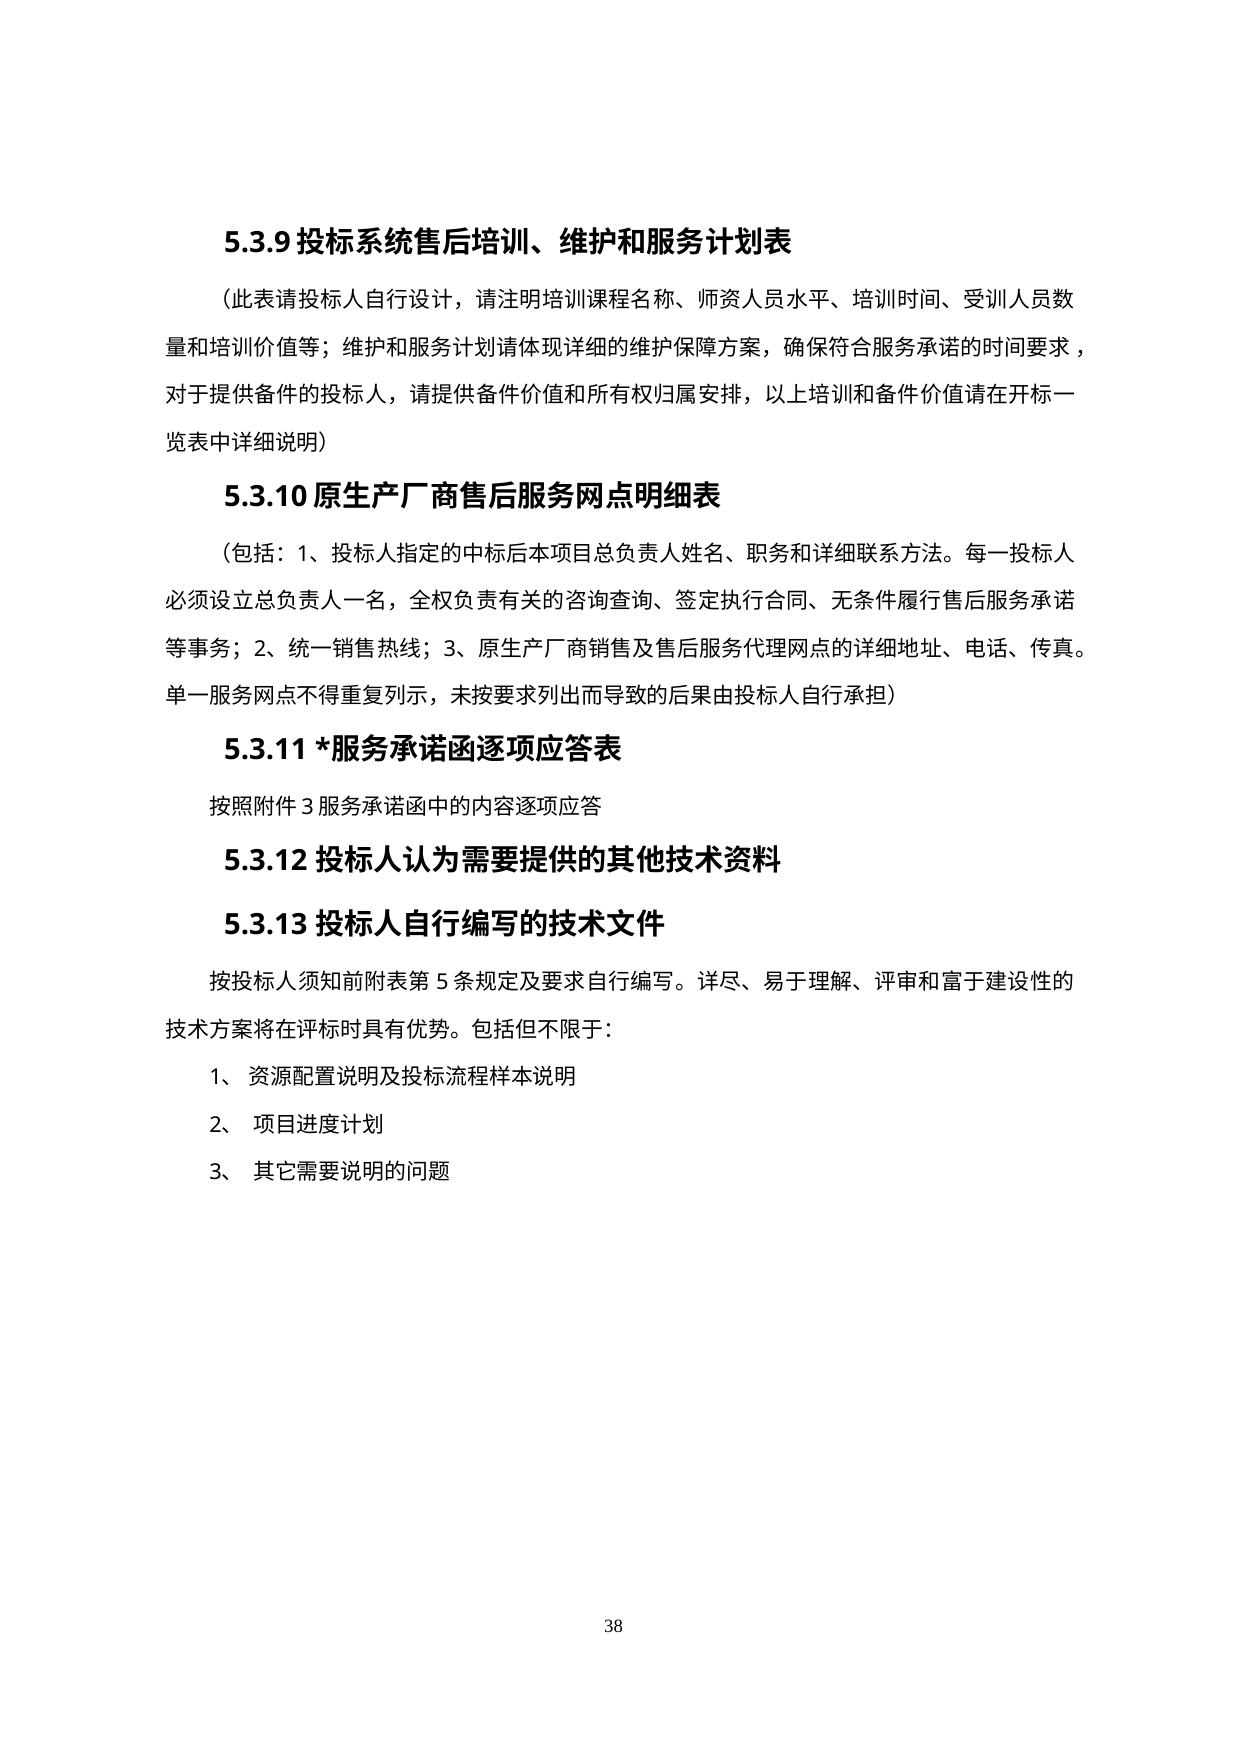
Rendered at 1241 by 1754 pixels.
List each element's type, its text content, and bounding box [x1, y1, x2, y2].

subtitle 5.3.9投标系统售后培训、维护和服务计划表 [165, 218, 1075, 261]
text （包括：1、投标人指定的中标后本项目总负责人姓名、职务和详细联系方法。每一投标人必须设立总负责人一名，全权负责有关的咨询查询、签定执行合同、无条件履行售后服务承诺等事务；2、统一销售热线；3、原生产厂商销售及售后服务代理网点的详细地址、电话、传真。单一服务网点不得重复列示，未按要求列出而导致的后果由投标人自行承担） [165, 536, 1075, 710]
subtitle 5.3.11 *服务承诺函逐项应答表 [165, 726, 1075, 768]
text 1、 资源配置说明及投标流程样本说明 [165, 1059, 1075, 1091]
text 按照附件3服务承诺函中的内容逐项应答 [165, 789, 1075, 821]
subtitle 5.3.13 投标人自行编写的技术文件 [165, 901, 1075, 943]
text （此表请投标人自行设计，请注明培训课程名称、师资人员水平、培训时间、受训人员数量和培训价值等；维护和服务计划请体现详细的维护保障方案，确保符合服务承诺的时间要求，对于提供备件的投标人，请提供备件价值和所有权归属安排，以上培训和备件价值请在开标一览表中详细说明） [165, 282, 1075, 456]
subtitle 5.3.12 投标人认为需要提供的其他技术资料 [165, 837, 1075, 879]
text 2、 项目进度计划 [165, 1107, 1075, 1138]
text 3、 其它需要说明的问题 [165, 1154, 1075, 1186]
text 按投标人须知前附表第5条规定及要求自行编写。详尽、易于理解、评审和富于建设性的技术方案将在评标时具有优势。包括但不限于： [165, 964, 1075, 1043]
subtitle 5.3.10原生产厂商售后服务网点明细表 [165, 472, 1075, 514]
